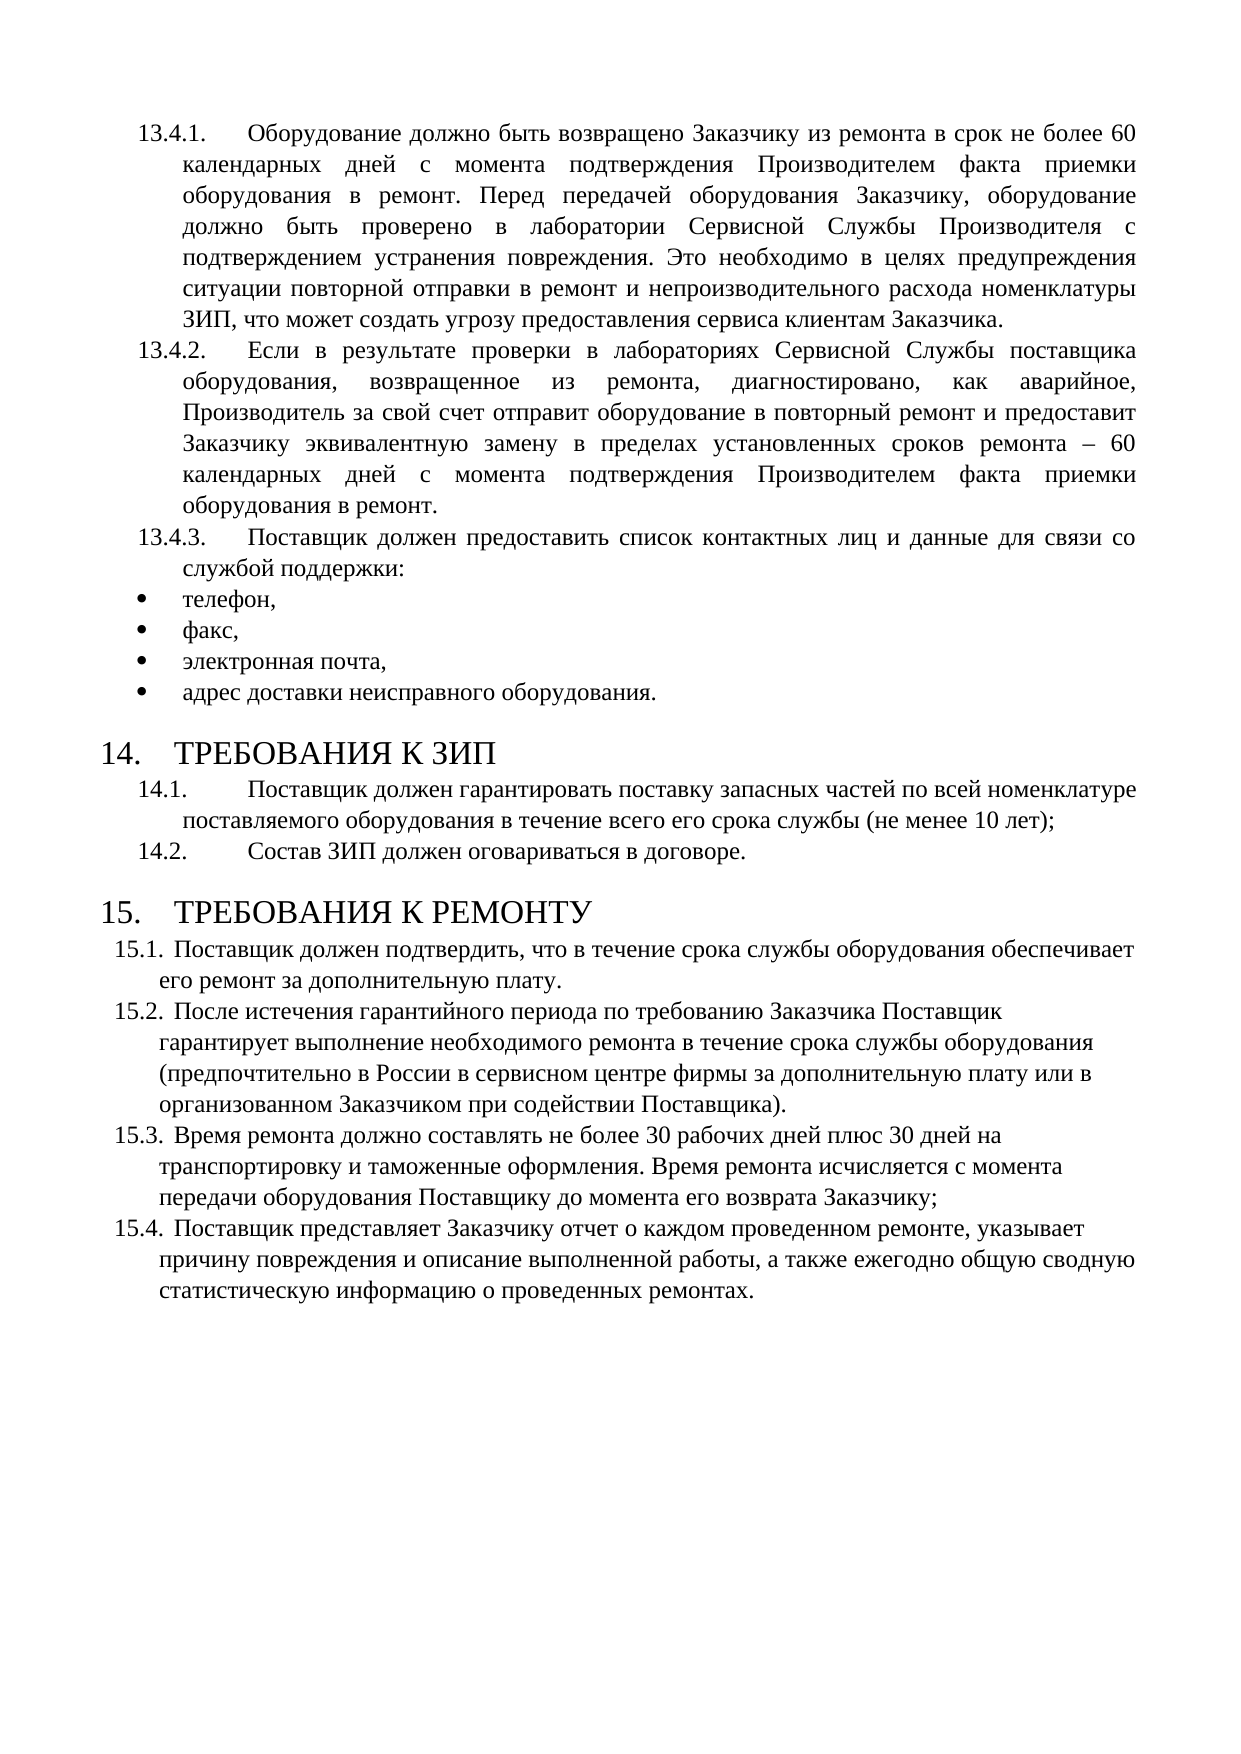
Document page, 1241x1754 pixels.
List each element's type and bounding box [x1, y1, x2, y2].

table_header [89, 118, 1148, 1608]
